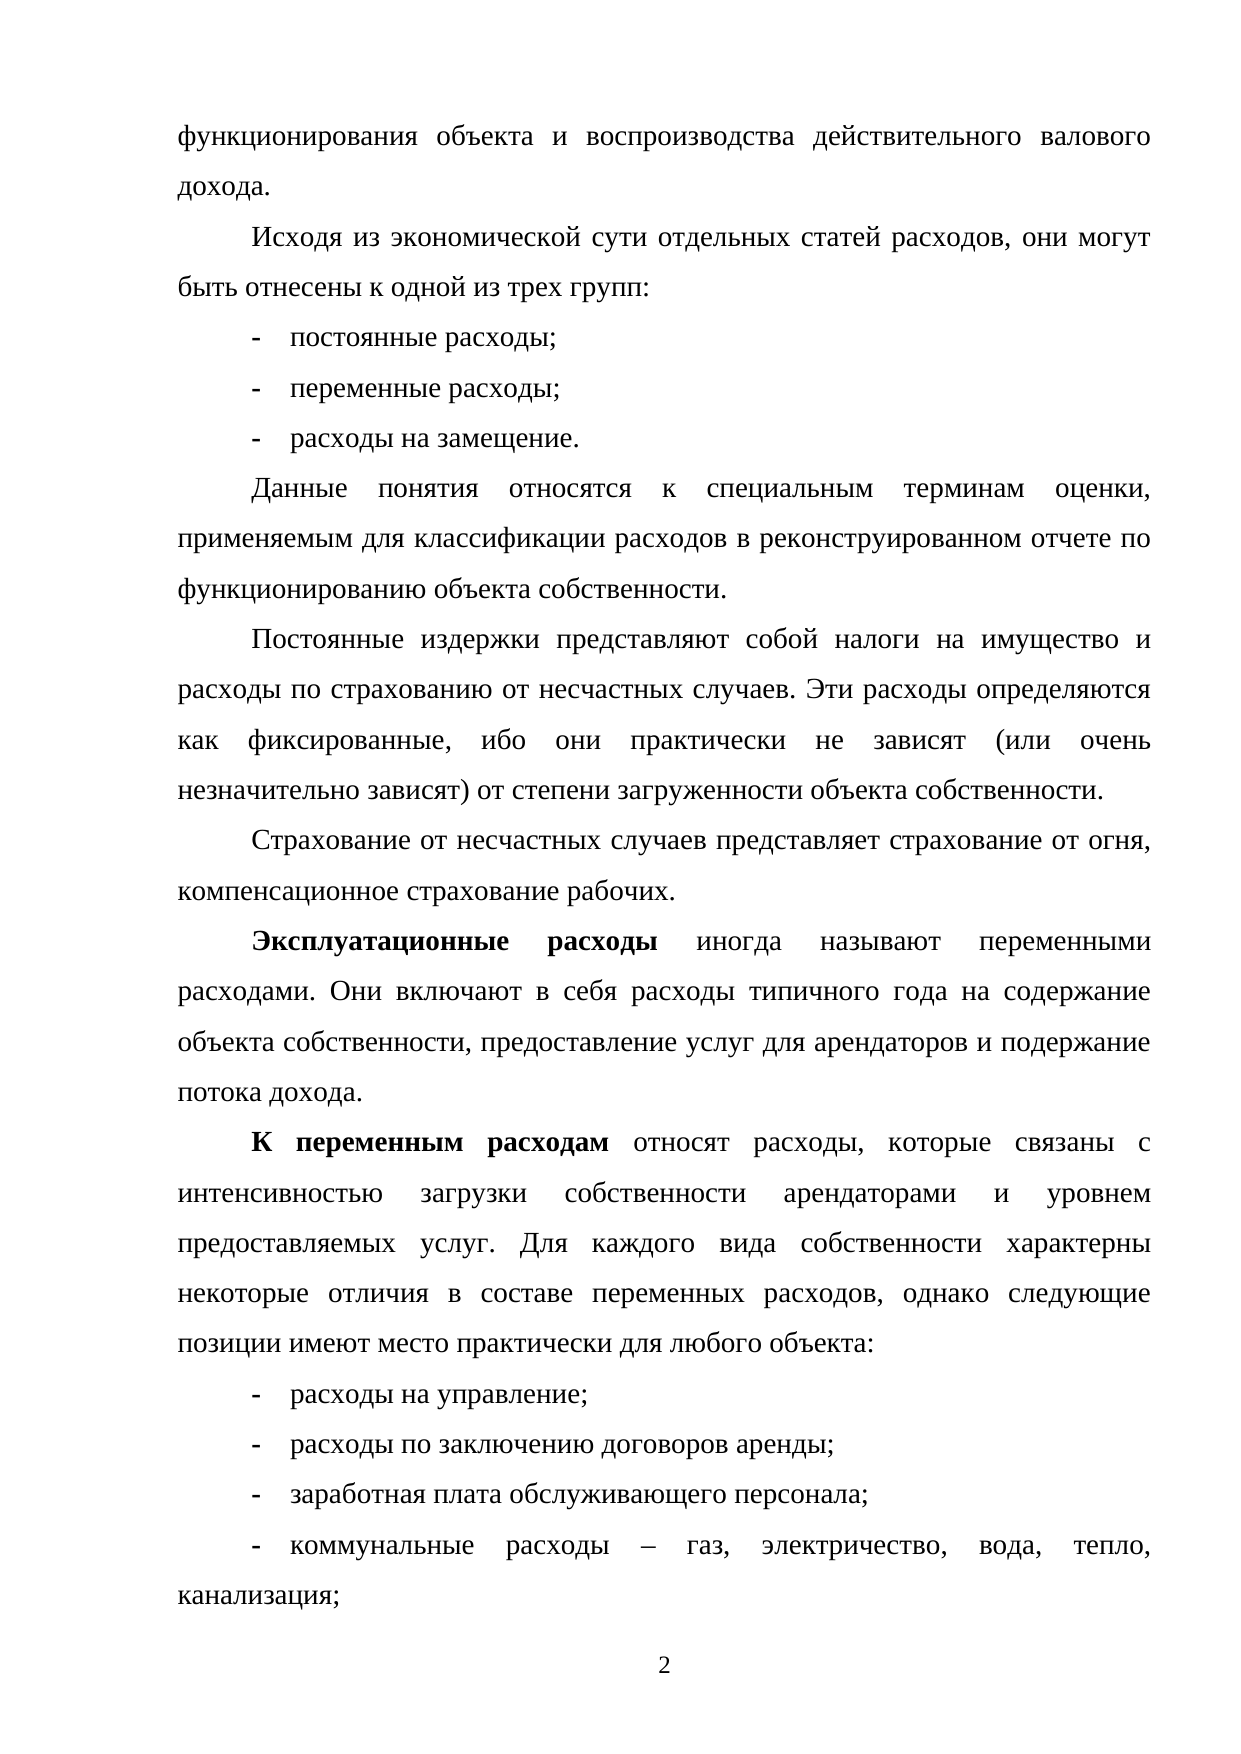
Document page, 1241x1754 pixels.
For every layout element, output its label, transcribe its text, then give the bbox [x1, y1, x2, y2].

list переменные расходы; [177, 370, 1152, 403]
text Эксплуатационные расходы иногда называют переменными расходами. Они включают в себя расходы типичного года на содержание объекта собственности, предоставление услуг для арендаторов и подержание потока дохода. [177, 923, 1152, 1108]
list постоянные расходы; [177, 319, 1152, 353]
list заработная плата обслуживающего персонала; [177, 1477, 1152, 1510]
list расходы по заключению договоров аренды; [177, 1426, 1152, 1460]
list коммунальные расходы – газ, электричество, вода, тепло, канализация; [177, 1527, 1152, 1611]
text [177, 118, 1152, 202]
text К переменным расходам относят расходы, которые связаны с интенсивностью загрузки собственности арендаторами и уровнем предоставляемых услуг. Для каждого вида собственности характерны некоторые отличия в составе переменных расходов, однако следующие позиции имеют место практически для любого объекта: [177, 1124, 1152, 1359]
text Данные понятия относятся к специальным терминам оценки, применяемым для классификации расходов в реконструированном отчете по функционированию объекта собственности. [177, 470, 1152, 604]
list расходы на замещение. [177, 420, 1152, 453]
text Постоянные издержки представляют собой налоги на имущество и расходы по страхованию от несчастных случаев. Эти расходы определяются как фиксированные, ибо они практически не зависят (или очень незначительно зависят) от степени загруженности объекта собственности. [177, 621, 1152, 806]
text Страхование от несчастных случаев представляет страхование от огня, компенсационное страхование рабочих. [177, 822, 1152, 906]
list расходы на управление; [177, 1376, 1152, 1409]
text Исходя из экономической сути отдельных статей расходов, они могут быть отнесены к одной из трех групп: [177, 219, 1152, 303]
